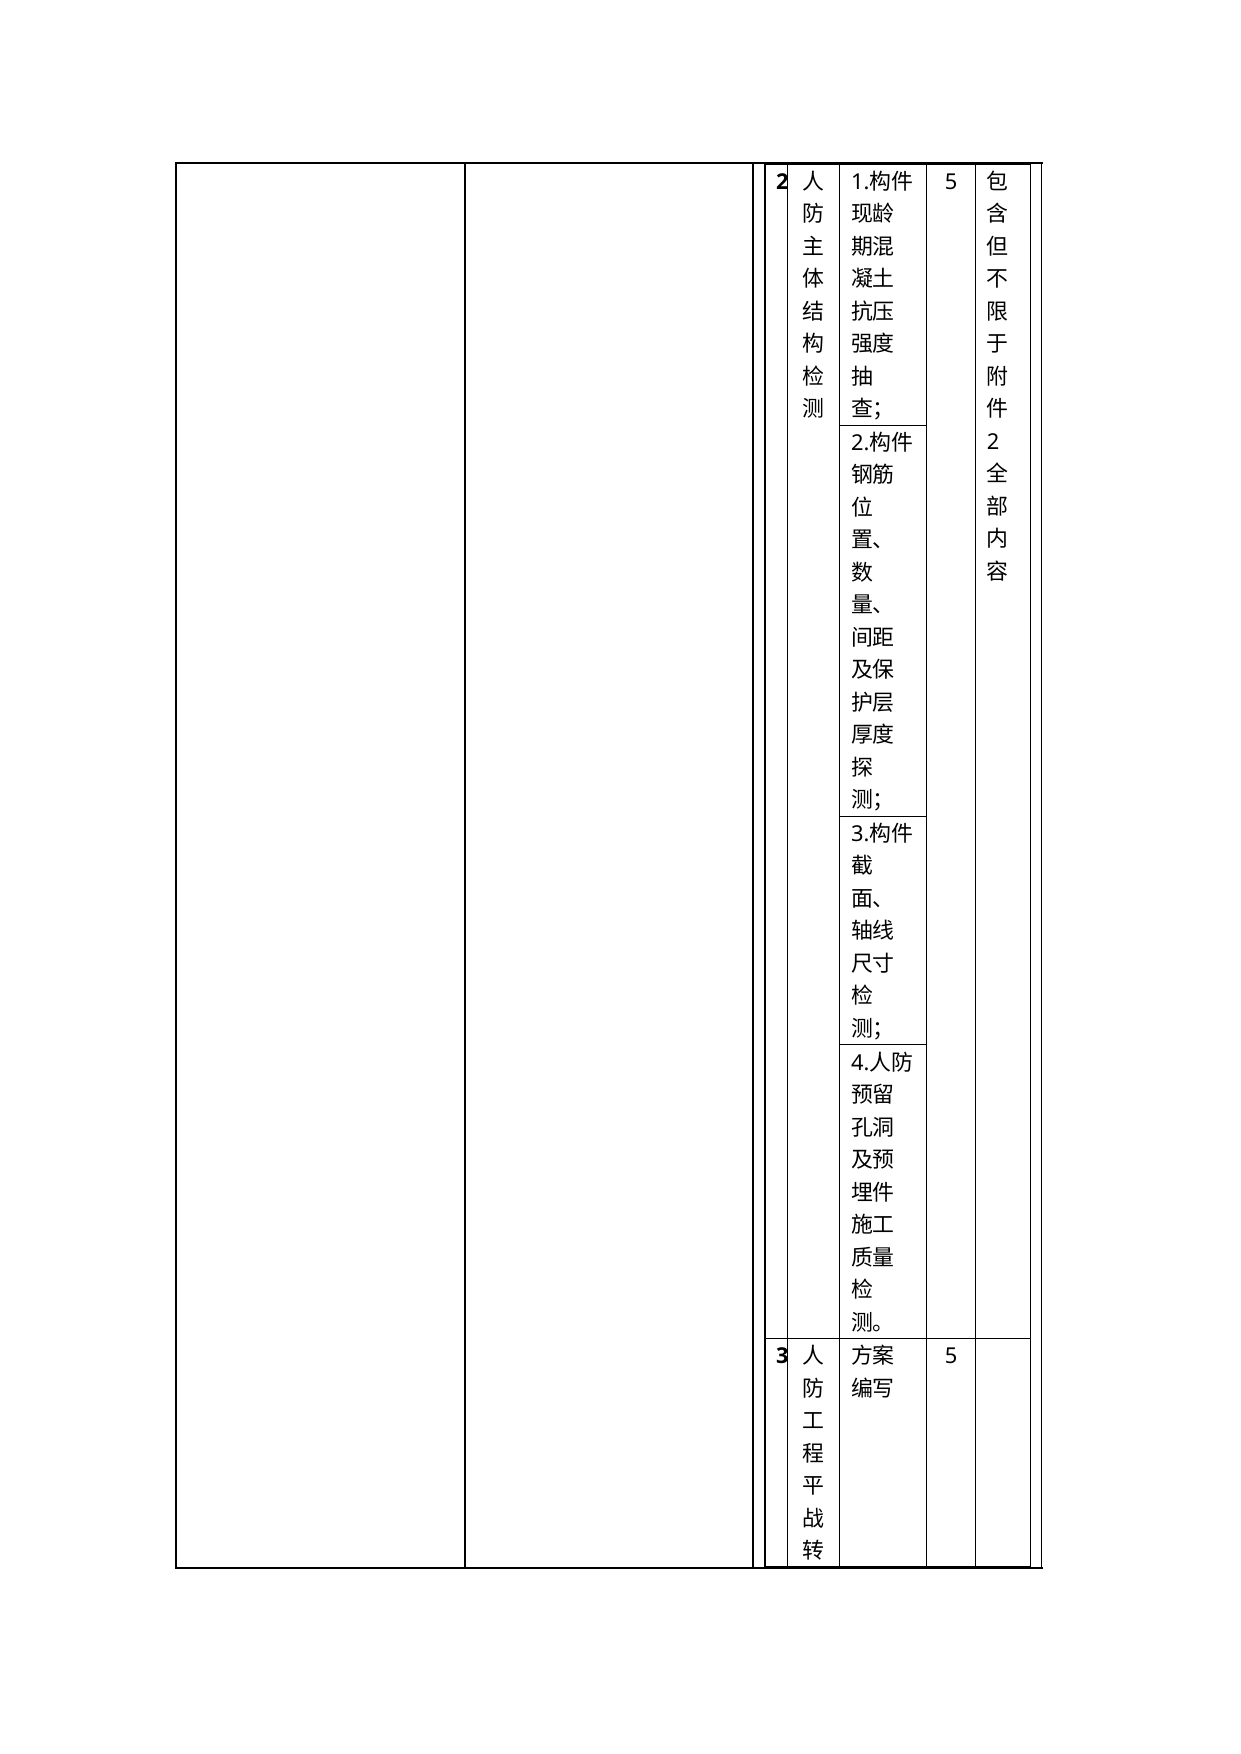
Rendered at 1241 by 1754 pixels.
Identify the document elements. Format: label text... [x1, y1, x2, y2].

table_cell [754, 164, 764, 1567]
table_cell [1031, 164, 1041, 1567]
table_cell [466, 164, 752, 1567]
table_cell 1 [177, 164, 464, 1567]
